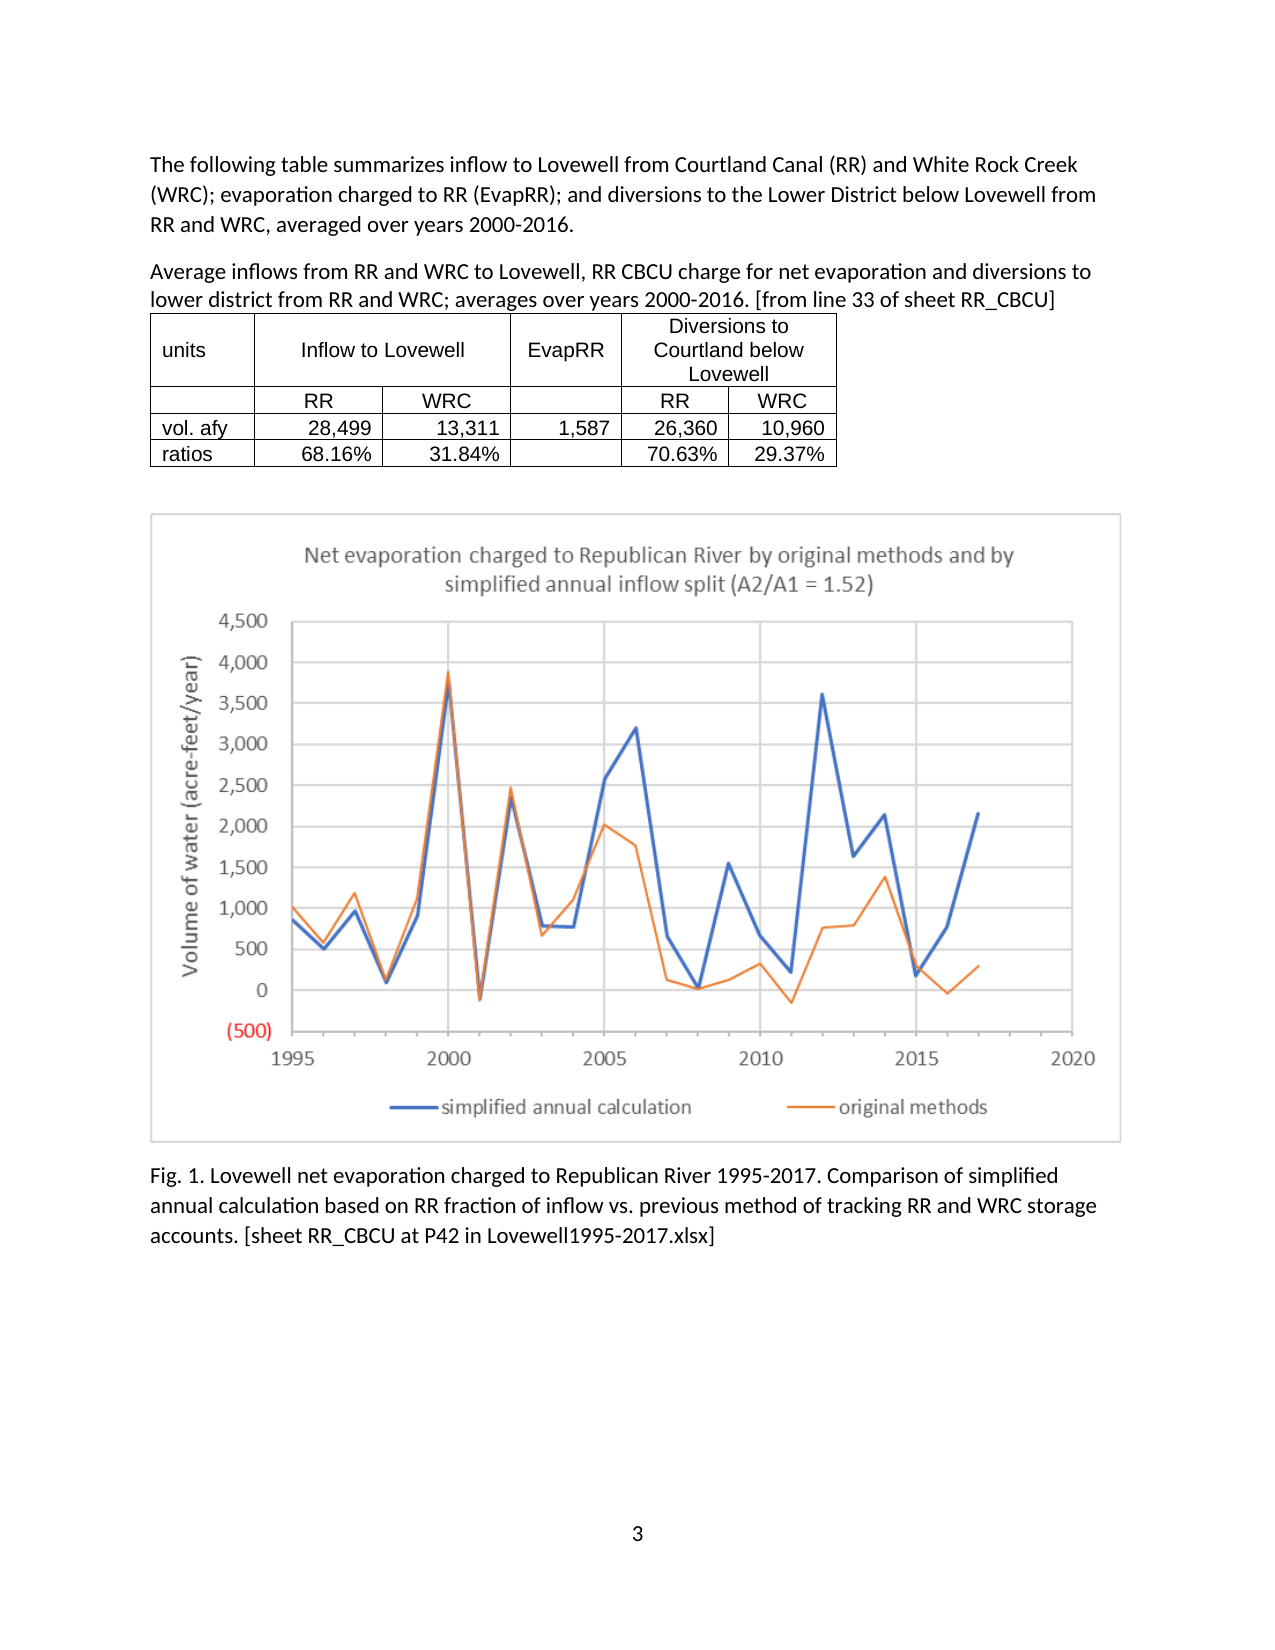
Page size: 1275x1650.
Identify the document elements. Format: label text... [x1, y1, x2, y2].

table_cell 13,311 [383, 414, 510, 439]
table_cell RR [255, 387, 382, 413]
table_cell 10,960 [729, 414, 836, 439]
table_header units [151, 314, 254, 386]
table_cell 68.16% [255, 440, 382, 466]
table_cell 1,587 [511, 414, 621, 439]
table_cell [151, 387, 254, 413]
text Fig. 1. Lovewell net evaporation charged to Republican River 1995-2017. Comparison of simplified annual calculation based on RR fraction of inflow vs. previous method of tracking RR and WRC storage accounts. [sheet RR_CBCU at P42 in Lovewell1995-2017.xlsx] [150, 1161, 1125, 1249]
table_cell 31.84% [383, 440, 510, 466]
table_cell ratios [151, 440, 254, 466]
picture [150, 513, 1122, 1143]
table_cell 28,499 [255, 414, 382, 439]
text Average inflows from RR and WRC to Lovewell, RR CBCU charge for net evaporation and diversions to lower district from RR and WRC; averages over years 2000-2016. [from line 33 of sheet RR_CBCU] [150, 257, 1125, 313]
table_cell [511, 387, 621, 413]
table_cell WRC [383, 387, 510, 413]
table_cell RR [622, 387, 728, 413]
text The following table summarizes inflow to Lovewell from Courtland Canal (RR) and White Rock Creek (WRC); evaporation charged to RR (EvapRR); and diversions to the Lower District below Lovewell from RR and WRC, averaged over years 2000-2016. [150, 150, 1125, 238]
table_header Diversions to Courtland below Lovewell [622, 314, 836, 386]
table_cell 70.63% [622, 440, 728, 466]
table_cell vol. afy [151, 414, 254, 439]
table_cell [511, 440, 621, 466]
table_cell 29.37% [729, 440, 836, 466]
table_cell WRC [729, 387, 836, 413]
table_header EvapRR [511, 314, 621, 386]
table_header Inflow to Lovewell [255, 314, 510, 386]
table_cell 26,360 [622, 414, 728, 439]
